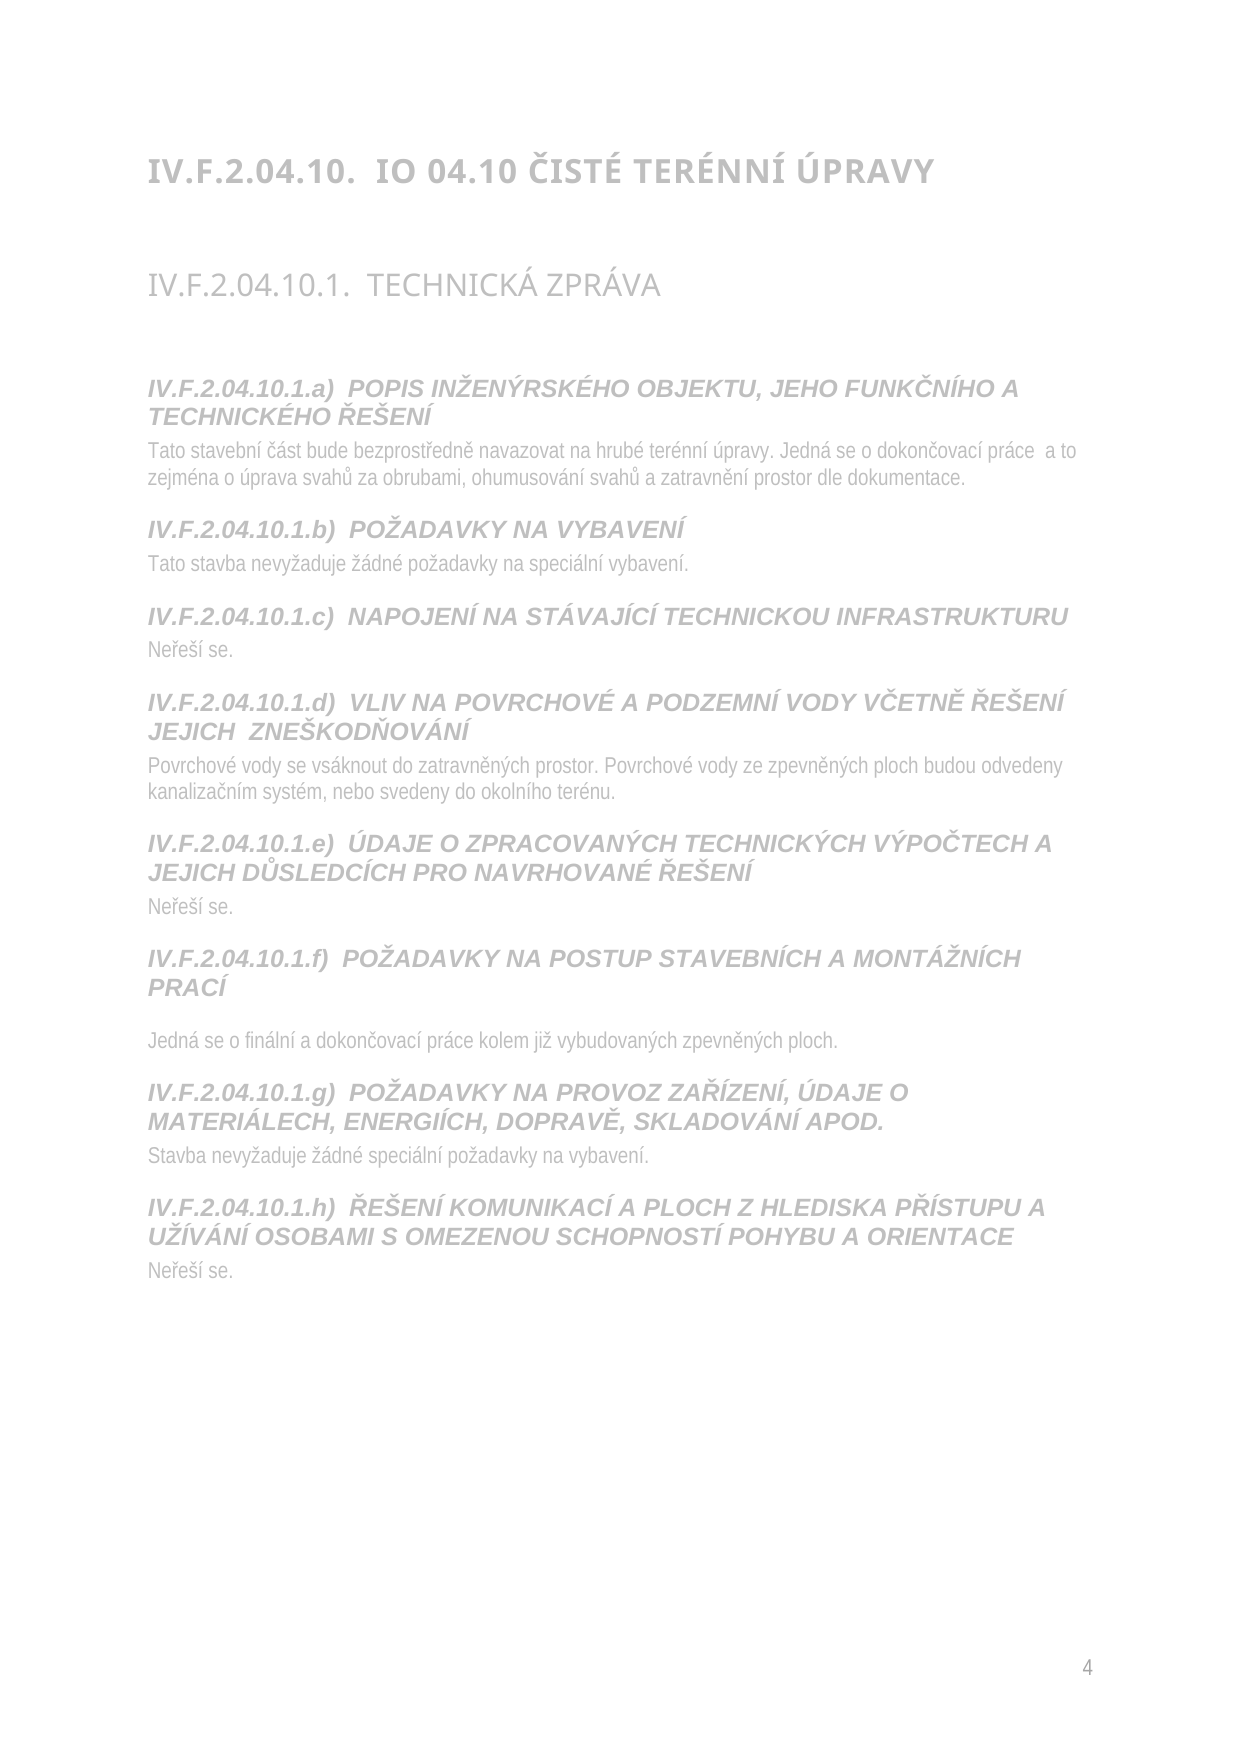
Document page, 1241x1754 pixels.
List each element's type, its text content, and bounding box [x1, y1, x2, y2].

text Neřeší se. [148, 636, 1093, 663]
subtitle IV.F.2.04.10. IO 04.10 čisté terénní úpravy [148, 148, 1093, 238]
subtitle IV.F.2.04.10.1.f) Požadavky na postup stavebních a montážních prací [148, 944, 1093, 1002]
text Tato stavební část bude bezprostředně navazovat na hrubé terénní úpravy. Jedná se o dokončovací práce a to zejména o úprava svahů za obrubami, ohumusování svahů a zatravnění prostor dle dokumentace. [148, 437, 1093, 490]
subtitle IV.F.2.04.10.1.h) Řešení komunikací a ploch z hlediska přístupu a užívání osobami s omezenou schopností pohybu a orientace [148, 1193, 1093, 1251]
text Tato stavba nevyžaduje žádné požadavky na speciální vybavení. [148, 550, 1093, 576]
subtitle IV.F.2.04.10.1.e) Údaje o zpracovaných technických výpočtech a jejich důsledcích pro navrhované řešení [148, 829, 1093, 887]
subtitle Jedná se o finální a dokončovací práce kolem již vybudovaných zpevněných ploch. [148, 1027, 1093, 1053]
subtitle IV.F.2.04.10.1. Technická zpráva [148, 263, 1093, 349]
text Stavba nevyžaduje žádné speciální požadavky na vybavení. [148, 1142, 1093, 1168]
text Neřeší se. [148, 1257, 1093, 1283]
subtitle IV.F.2.04.10.1.b) Požadavky na vybavení [148, 515, 1093, 544]
subtitle IV.F.2.04.10.1.c) Napojení na stávající technickou infrastrukturu [148, 601, 1093, 630]
subtitle IV.F.2.04.10.1.g) Požadavky na provoz zařízení, údaje o materiálech, energiích, dopravě, skladování apod. [148, 1078, 1093, 1136]
subtitle IV.F.2.04.10.1.d) Vliv na povrchové a podzemní vody včetně řešení jejich zneškodňování [148, 688, 1093, 745]
text Povrchové vody se vsáknout do zatravněných prostor. Povrchové vody ze zpevněných ploch budou odvedeny kanalizačním systém, nebo svedeny do okolního terénu. [148, 752, 1093, 804]
subtitle IV.F.2.04.10.1.a) Popis inženýrského objektu, jeho funkčního a technického řešení [148, 374, 1093, 431]
text Neřeší se. [148, 893, 1093, 919]
